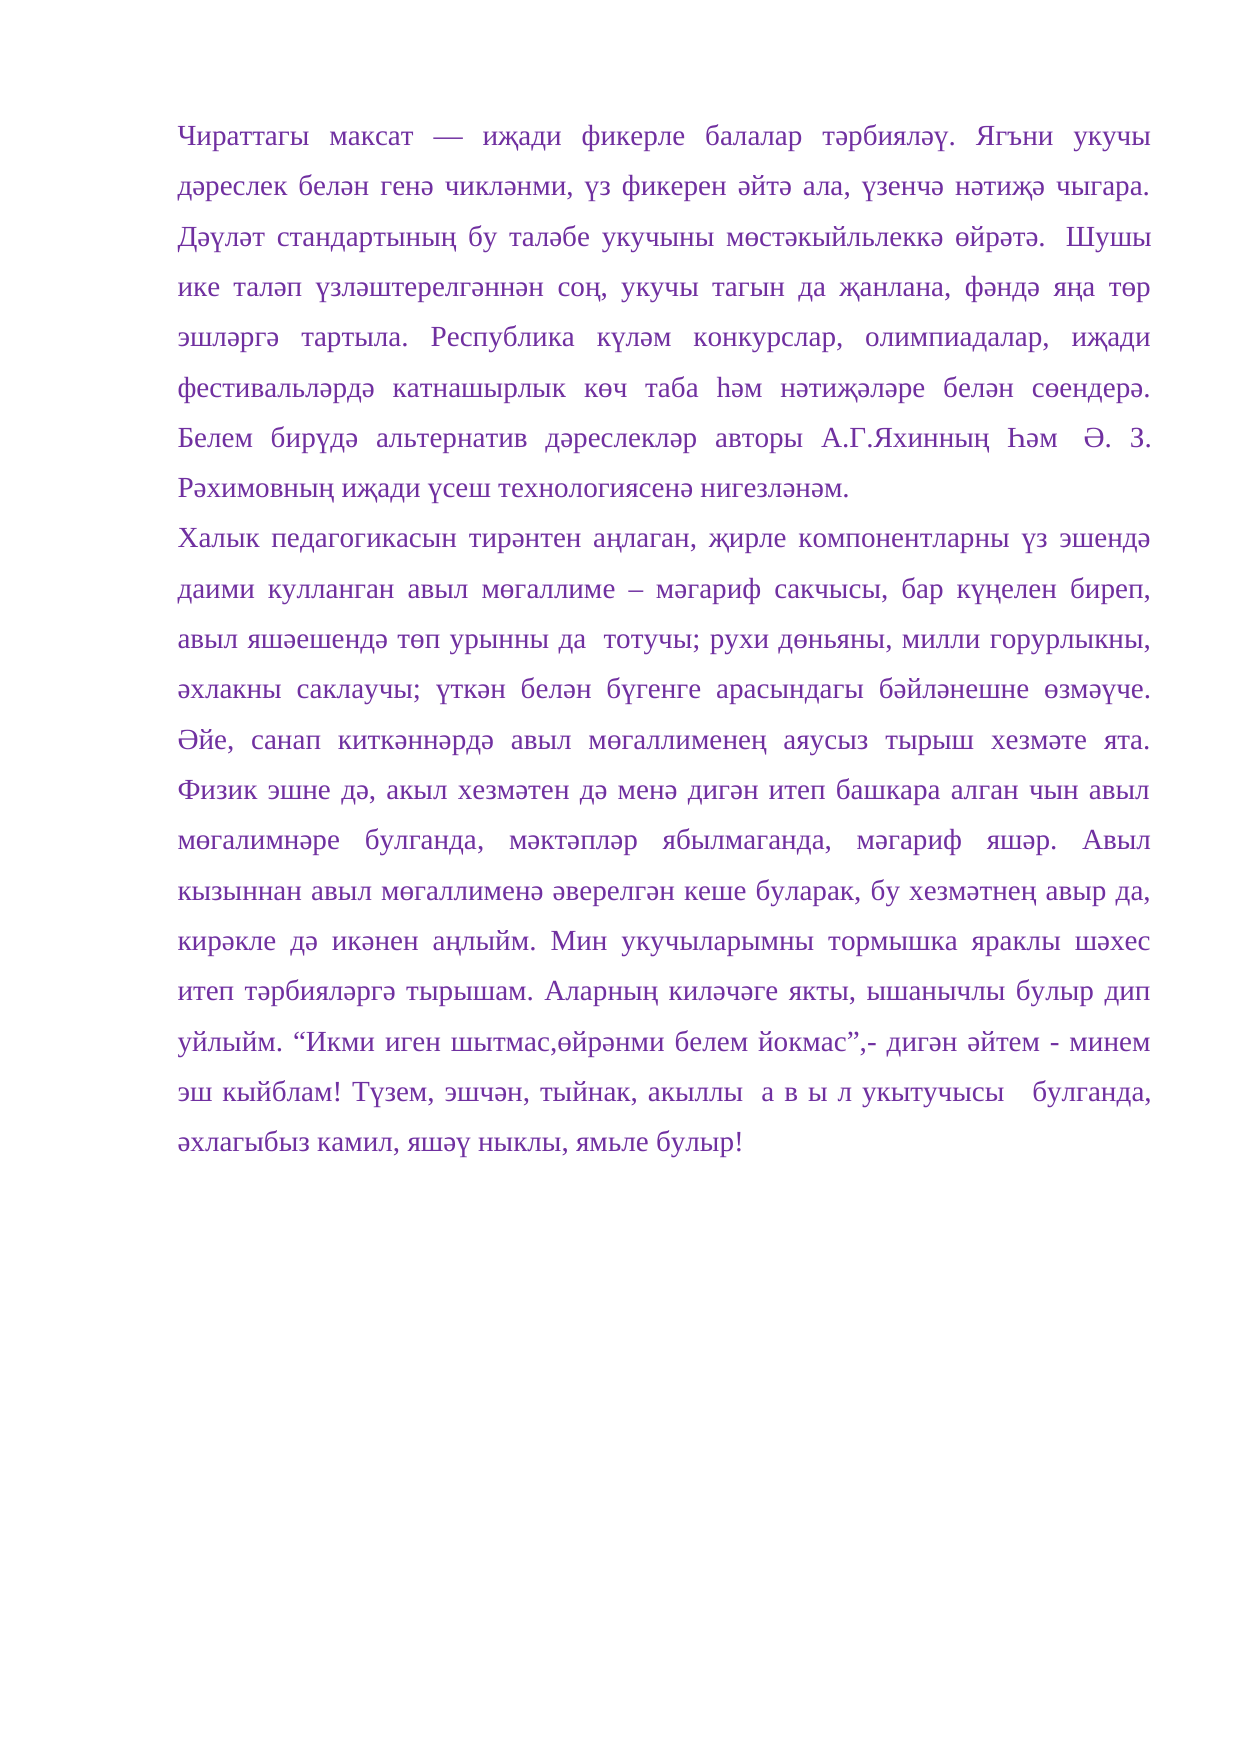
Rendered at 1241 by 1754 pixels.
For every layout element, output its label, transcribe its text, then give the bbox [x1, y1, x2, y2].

text Халык педагогикасын тирәнтен аңлаган, җирле компонентларны үз эшендә даими кулланган авыл мөгаллиме – мәгариф сакчысы, бар күңелен биреп, авыл яшәешендә төп урынны да тотучы; рухи дөньяны, милли горурлыкны, әхлакны саклаучы; үткән белән бүгенге арасындагы бәйләнешне өзмәүче. Әйе, санап киткәннәрдә авыл мөгаллименең аяусыз тырыш хезмәте ята. Физик эшне дә, акыл хезмәтен дә менә дигән итеп башкара алган чын авыл мөгалимнәре булганда, мәктәпләр ябылмаганда, мәгариф яшәр. Авыл кызыннан авыл мөгаллименә әверелгән кеше буларак, бу хезмәтнең авыр да, кирәкле дә икәнен аңлыйм. Мин укучыларымны тормышка яраклы шәхес итеп тәрбияләргә тырышам. Аларның киләчәге якты, ышанычлы булыр дип уйлыйм. “Икми иген шытмас,өйрәнми белем йокмас”,- дигән әйтем - минем эш кыйблам! Түзем, эшчән, тыйнак, акыллы а в ы л укытучысы булганда, әхлагыбыз камил, яшәү ныклы, ямьле булыр! [177, 521, 1152, 1158]
text Чираттагы максат — иҗади фикерле балалар тәрбияләү. Ягъни укучы дәреслек белән генә чикләнми, үз фикерен әйтә ала, үзенчә нәтиҗә чыгара. Дәүләт стандартының бу таләбе укучыны мөстәкыйльлеккә өйрәтә. Шушы ике таләп үзләштерелгәннән соң, укучы тагын да җанлана, фәндә яңа төр эшләргә тартыла. Республика күләм конкурслар, олимпиадалар, иҗади фестивальләрдә катнашырлык көч таба һәм нәтиҗәләре белән сөендерә. Белем бирүдә альтернатив дәреслекләр авторы А.Г.Яхинның Һәм Ә. З. Рәхимовның иҗади үсеш технологиясенә нигезләнәм. [177, 118, 1152, 504]
